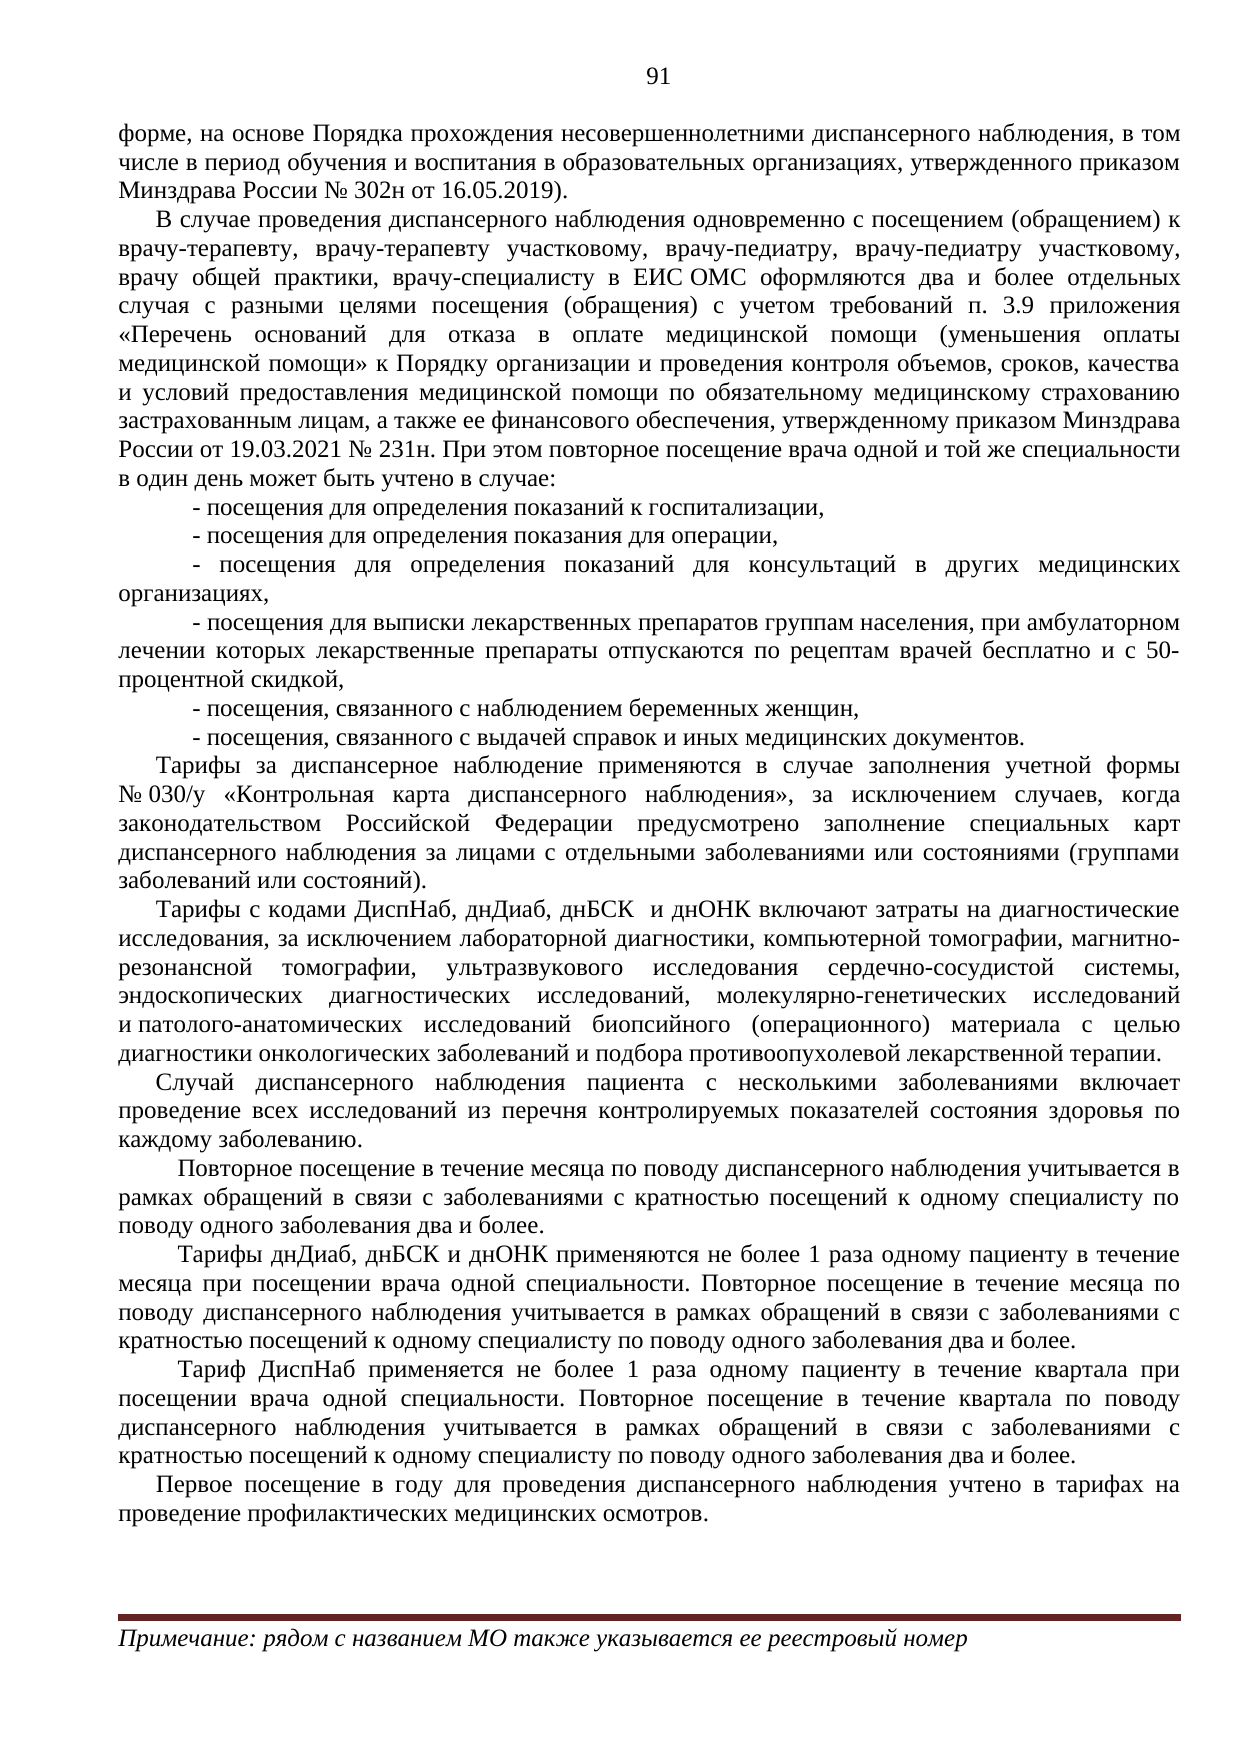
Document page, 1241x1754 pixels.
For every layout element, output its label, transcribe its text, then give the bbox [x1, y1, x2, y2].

list - посещения, связанного с выдачей справок и иных медицинских документов. [118, 722, 1181, 751]
text Тариф ДиспНаб применяется не более 1 раза одному пациенту в течение квартала при посещении врача одной специальности. Повторное посещение в течение квартала по поводу диспансерного наблюдения учитывается в рамках обращений в связи с заболеваниями с кратностью посещений к одному специалисту по поводу одного заболевания два и более. [118, 1354, 1181, 1469]
list - посещения для определения показаний для консультаций в других медицинских организациях, [118, 549, 1181, 607]
list - посещения для определения показания для операции, [118, 521, 1181, 549]
text Первое посещение в году для проведения диспансерного наблюдения учтено в тарифах на проведение профилактических медицинских осмотров. [118, 1469, 1181, 1527]
text Тарифы за диспансерное наблюдение применяются в случае заполнения учетной формы № 030/у «Контрольная карта диспансерного наблюдения», за исключением случаев, когда законодательством Российской Федерации предусмотрено заполнение специальных карт диспансерного наблюдения за лицами с отдельными заболеваниями или состояниями (группами заболеваний или состояний). [118, 751, 1181, 894]
text Случай диспансерного наблюдения пациента с несколькими заболеваниями включает проведение всех исследований из перечня контролируемых показателей состояния здоровья по каждому заболеванию. [118, 1067, 1181, 1153]
text Тарифы днДиаб, днБСК и днОНК применяются не более 1 раза одному пациенту в течение месяца при посещении врача одной специальности. Повторное посещение в течение месяца по поводу диспансерного наблюдения учитывается в рамках обращений в связи с заболеваниями с кратностью посещений к одному специалисту по поводу одного заболевания два и более. [118, 1239, 1181, 1354]
text Повторное посещение в течение месяца по поводу диспансерного наблюдения учитывается в рамках обращений в связи с заболеваниями с кратностью посещений к одному специалисту по поводу одного заболевания два и более. [118, 1153, 1181, 1239]
list - посещения, связанного с наблюдением беременных женщин, [118, 693, 1181, 722]
text Тарифы с кодами ДиспНаб, днДиаб, днБСК и днОНК включают затраты на диагностические исследования, за исключением лабораторной диагностики, компьютерной томографии, магнитно-резонансной томографии, ультразвукового исследования сердечно-сосудистой системы, эндоскопических диагностических исследований, молекулярно-генетических исследований и патолого-анатомических исследований биопсийного (операционного) материала с целью диагностики онкологических заболеваний и подбора противоопухолевой лекарственной терапии. [118, 894, 1181, 1067]
text В случае проведения диспансерного наблюдения одновременно с посещением (обращением) к врачу-терапевту, врачу-терапевту участковому, врачу-педиатру, врачу-педиатру участковому, врачу общей практики, врачу-специалисту в ЕИС ОМС оформляются два и более отдельных случая с разными целями посещения (обращения) с учетом требований п. 3.9 приложения «Перечень оснований для отказа в оплате медицинской помощи (уменьшения оплаты медицинской помощи» к Порядку организации и проведения контроля объемов, сроков, качества и условий предоставления медицинской помощи по обязательному медицинскому страхованию застрахованным лицам, а также ее финансового обеспечения, утвержденному приказом Минздрава России от 19.03.2021 № 231н. При этом повторное посещение врача одной и той же специальности в один день может быть учтено в случае: [118, 204, 1181, 492]
list - посещения для определения показаний к госпитализации, [118, 492, 1181, 521]
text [118, 118, 1181, 204]
list - посещения для выписки лекарственных препаратов группам населения, при амбулаторном лечении которых лекарственные препараты отпускаются по рецептам врачей бесплатно и с 50-процентной скидкой, [118, 607, 1181, 693]
